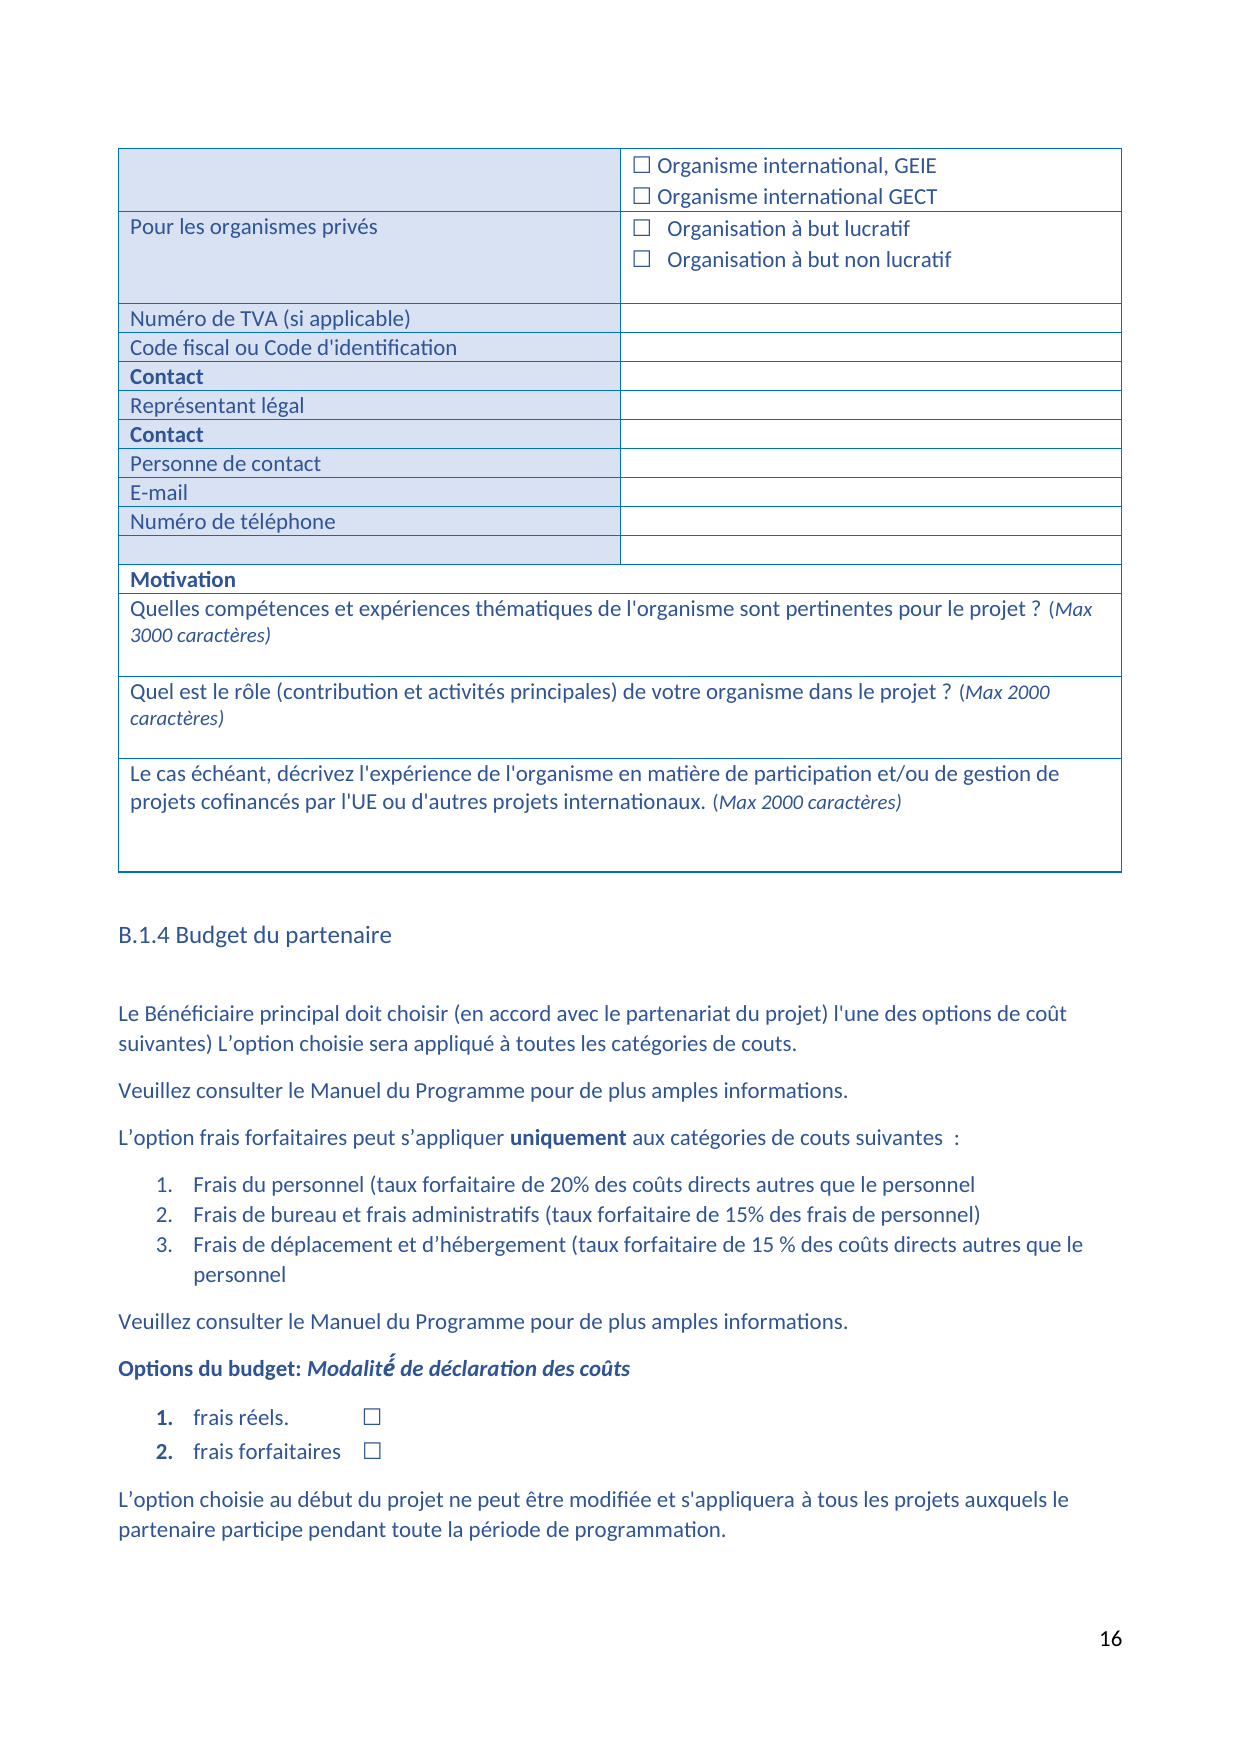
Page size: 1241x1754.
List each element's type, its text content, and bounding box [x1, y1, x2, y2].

text L’option frais forfaitaires peut s’appliquer uniquement aux catégories de couts suivantes : [118, 1123, 1122, 1151]
table_cell Code fiscal ou Code d'identification [119, 333, 620, 361]
table_cell [621, 391, 1121, 419]
table_cell [621, 449, 1121, 477]
text Le Bénéficiaire principal doit choisir (en accord avec le partenariat du projet) l'une des options de coût suivantes) L’option choisie sera appliqué à toutes les catégories de couts. [118, 999, 1122, 1057]
text L’option choisie au début du projet ne peut être modifiée et s'appliquera à tous les projets auxquels le partenaire participe pendant toute la période de programmation. [118, 1485, 1122, 1544]
text Veuillez consulter le Manuel du Programme pour de plus amples informations. [118, 1307, 1122, 1336]
table_cell Pour les organismes privés [119, 212, 620, 303]
table_cell Quelles compétences et expériences thématiques de l'organisme sont pertinentes pour le projet ? (Max 3000 caractères) [119, 594, 1121, 676]
table_cell [621, 304, 1121, 332]
list Frais de bureau et frais administratifs (taux forfaitaire de 15% des frais de personnel) [156, 1200, 1122, 1228]
table_header Type de partenaire [119, 149, 620, 211]
list frais réels. [156, 1401, 1122, 1432]
table_cell Numéro de téléphone [119, 507, 620, 535]
table_cell [621, 536, 1121, 564]
table_cell [621, 362, 1121, 390]
table_cell [621, 478, 1121, 506]
table_cell [621, 333, 1121, 361]
text Options du budget: Modalité́ de déclaration des coûts [118, 1354, 1122, 1382]
table_cell Contact [119, 420, 620, 448]
table_cell Numéro de TVA (si applicable) [119, 304, 620, 332]
table_cell Le cas échéant, décrivez l'expérience de l'organisme en matière de participation et/ou de gestion de projets cofinancés par l'UE ou d'autres projets internationaux. (Max 2000 caractères) [119, 759, 1121, 871]
table_cell E-mail [119, 478, 620, 506]
table_cell Quel est le rôle (contribution et activités principales) de votre organisme dans le projet ? (Max 2000 caractères) [119, 677, 1121, 758]
text Veuillez consulter le Manuel du Programme pour de plus amples informations. [118, 1076, 1122, 1104]
subtitle B.1.4 Budget du partenaire [118, 919, 1122, 950]
table_cell Représentant légal [119, 391, 620, 419]
list Frais de déplacement et d’hébergement (taux forfaitaire de 15 % des coûts directs autres que le personnel [156, 1230, 1122, 1289]
list frais forfaitaires [156, 1435, 1122, 1466]
table_cell Contact [119, 362, 620, 390]
table_cell [119, 536, 620, 564]
table_cell Motivation [119, 565, 1121, 593]
table_cell [621, 420, 1121, 448]
table_cell Organisation à but lucratif Organisation à but non lucratif [621, 212, 1121, 303]
list Frais du personnel (taux forfaitaire de 20% des coûts directs autres que le personnel [156, 1170, 1122, 1198]
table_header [621, 149, 1121, 211]
table_cell [621, 507, 1121, 535]
table_cell Personne de contact [119, 449, 620, 477]
